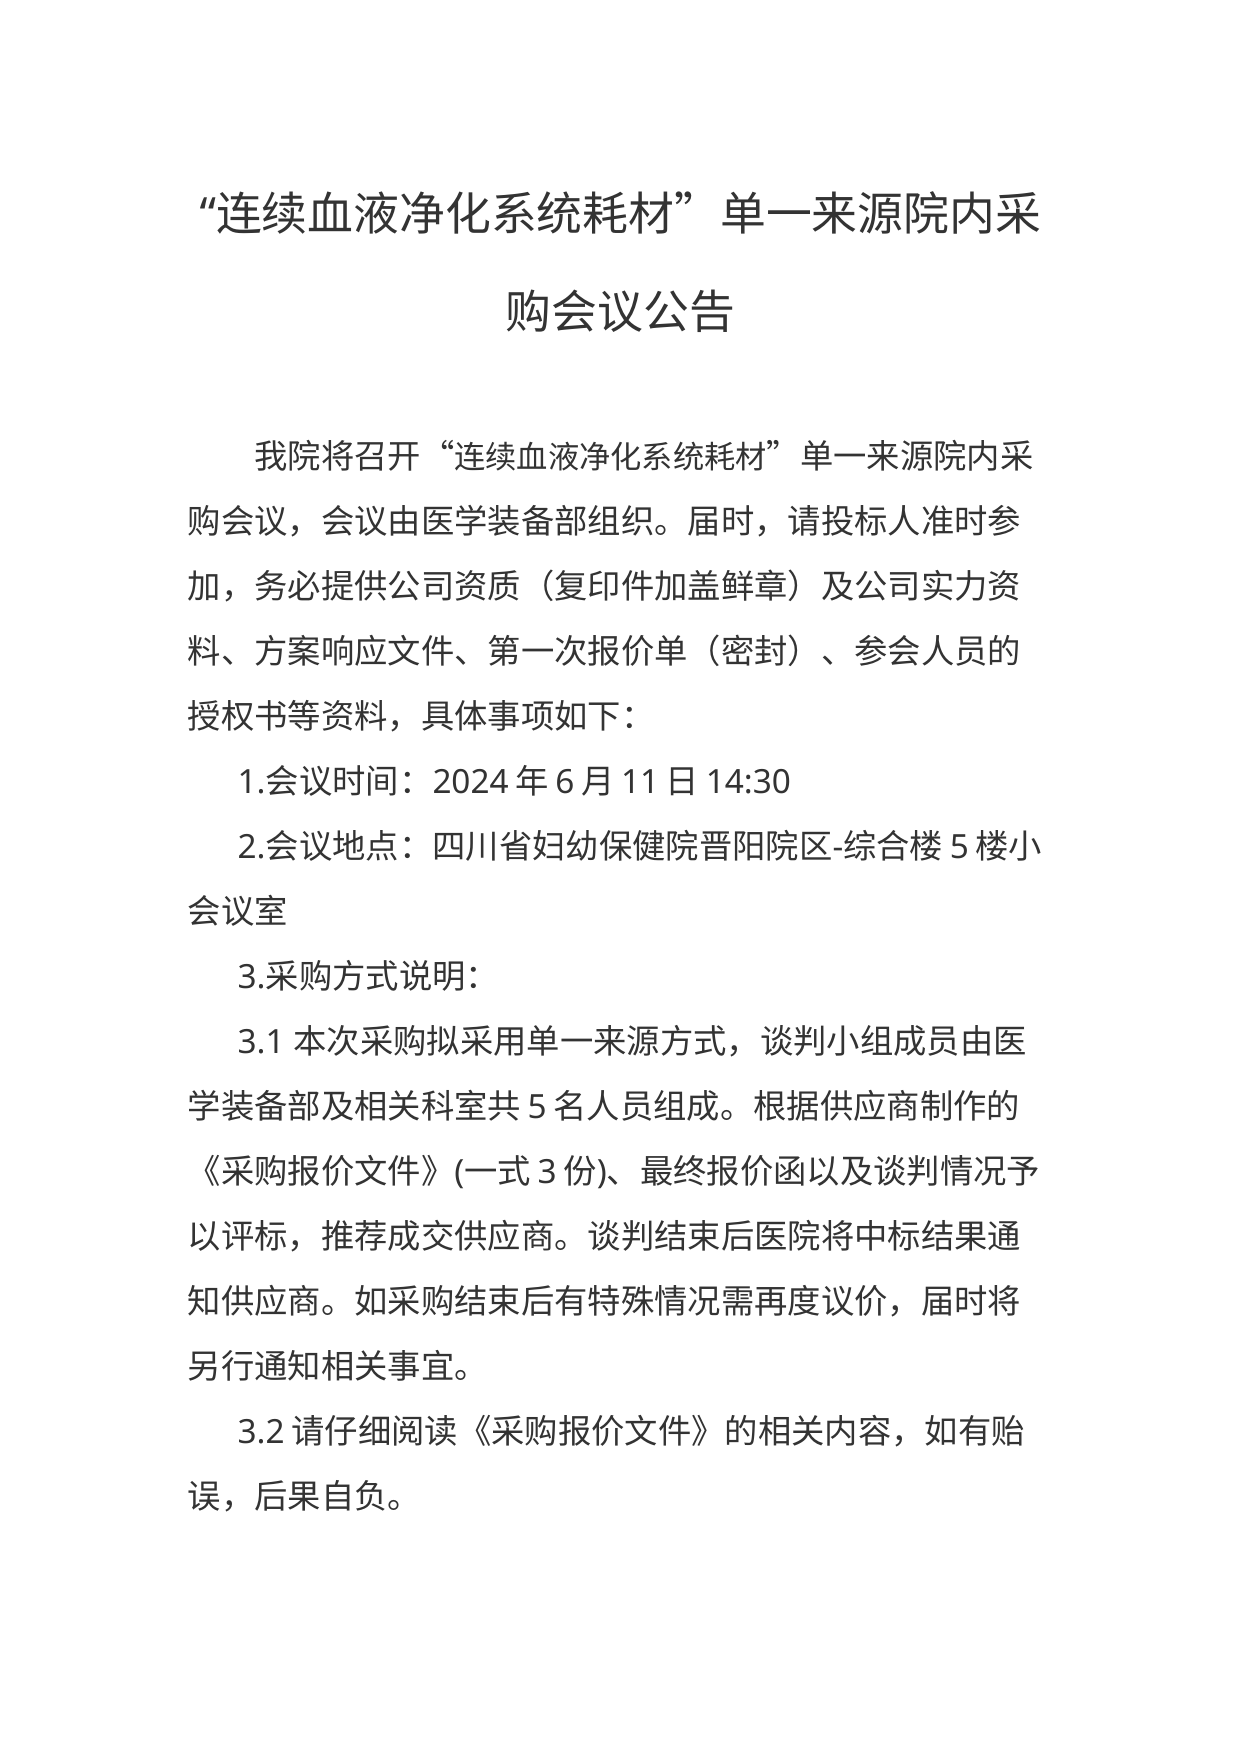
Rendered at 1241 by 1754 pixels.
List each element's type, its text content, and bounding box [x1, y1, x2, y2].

text 1.会议时间：2024年6月11日14:30 [187, 747, 1053, 812]
text 3.1 本次采购拟采用单一来源方式，谈判小组成员由医学装备部及相关科室共5名人员组成。根据供应商制作的《采购报价文件》(一式3份)、最终报价函以及谈判情况予以评标，推荐成交供应商。谈判结束后医院将中标结果通知供应商。如采购结束后有特殊情况需再度议价，届时将另行通知相关事宜。 [187, 1007, 1053, 1397]
text “连续血液净化系统耗材”单一来源院内采购会议公告 [187, 162, 1053, 357]
text 3.2请仔细阅读《采购报价文件》的相关内容，如有贻误，后果自负。 [187, 1397, 1053, 1527]
text 我院将召开“连续血液净化系统耗材”单一来源院内采购会议，会议由医学装备部组织。届时，请投标人准时参加，务必提供公司资质（复印件加盖鲜章）及公司实力资料、方案响应文件、第一次报价单（密封）、参会人员的授权书等资料，具体事项如下： [187, 422, 1053, 747]
text 3.采购方式说明： [187, 942, 1053, 1007]
text 2.会议地点：四川省妇幼保健院晋阳院区-综合楼5楼小会议室 [187, 812, 1053, 942]
